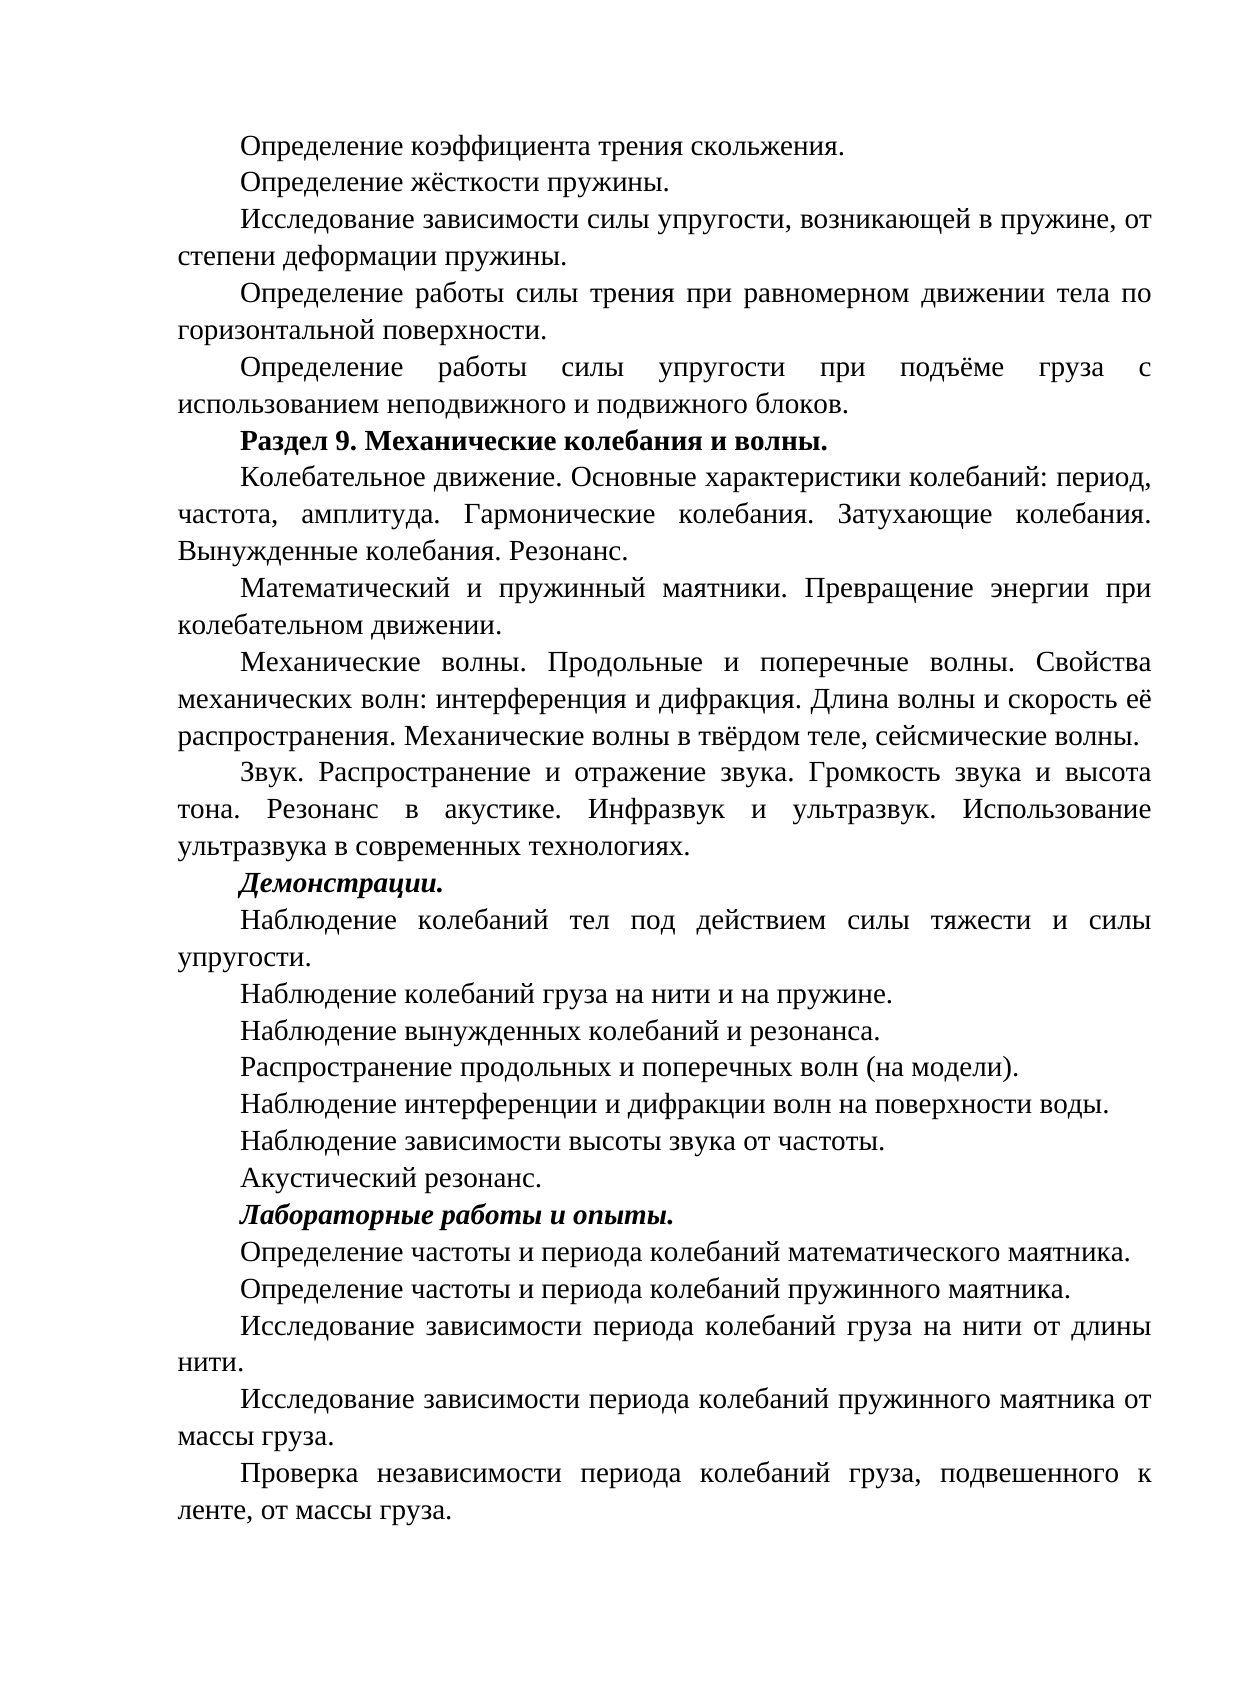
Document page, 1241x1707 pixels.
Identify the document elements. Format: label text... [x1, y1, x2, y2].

text Лабораторные работы и опыты. [177, 1197, 1152, 1231]
text Звук. Распространение и отражение звука. Громкость звука и высота тона. Резонанс в акустике. Инфразвук и ультразвук. Использование ультразвука в современных технологиях. [177, 754, 1152, 862]
text Распространение продольных и поперечных волн (на модели). [177, 1049, 1152, 1083]
text Математический и пружинный маятники. Превращение энергии при колебательном движении. [177, 570, 1152, 641]
text Колебательное движение. Основные характеристики колебаний: период, частота, амплитуда. Гармонические колебания. Затухающие колебания. Вынужденные колебания. Резонанс. [177, 459, 1152, 567]
text Определение работы силы трения при равномерном движении тела по горизонтальной поверхности. [177, 275, 1152, 346]
text Наблюдение зависимости высоты звука от частоты. [177, 1123, 1152, 1157]
text Исследование зависимости периода колебаний груза на нити от длины нити. [177, 1308, 1152, 1378]
text Раздел 9. Механические колебания и волны. [177, 423, 1152, 456]
text Определение работы силы упругости при подъёме груза с использованием неподвижного и подвижного блоков. [177, 349, 1152, 419]
text Наблюдение интерференции и дифракции волн на поверхности воды. [177, 1086, 1152, 1120]
text Проверка независимости периода колебаний груза, подвешенного к ленте, от массы груза. [177, 1455, 1152, 1526]
text Наблюдение вынужденных колебаний и резонанса. [177, 1013, 1152, 1046]
text Определение частоты и периода колебаний пружинного маятника. [177, 1271, 1152, 1304]
text Демонстрации. [177, 865, 1152, 899]
text Наблюдение колебаний тел под действием силы тяжести и силы упругости. [177, 902, 1152, 972]
text Механические волны. Продольные и поперечные волны. Свойства механических волн: интерференция и дифракция. Длина волны и скорость её распространения. Механические волны в твёрдом теле, сейсмические волны. [177, 644, 1152, 751]
text Исследование зависимости периода колебаний пружинного маятника от массы груза. [177, 1381, 1152, 1452]
text Определение жёсткости пружины. [177, 164, 1152, 198]
text Определение частоты и периода колебаний математического маятника. [177, 1234, 1152, 1267]
text Акустический резонанс. [177, 1160, 1152, 1194]
text Определение коэффициента трения скольжения. [177, 128, 1152, 161]
text Исследование зависимости силы упругости, возникающей в пружине, от степени деформации пружины. [177, 201, 1152, 272]
text Наблюдение колебаний груза на нити и на пружине. [177, 976, 1152, 1009]
